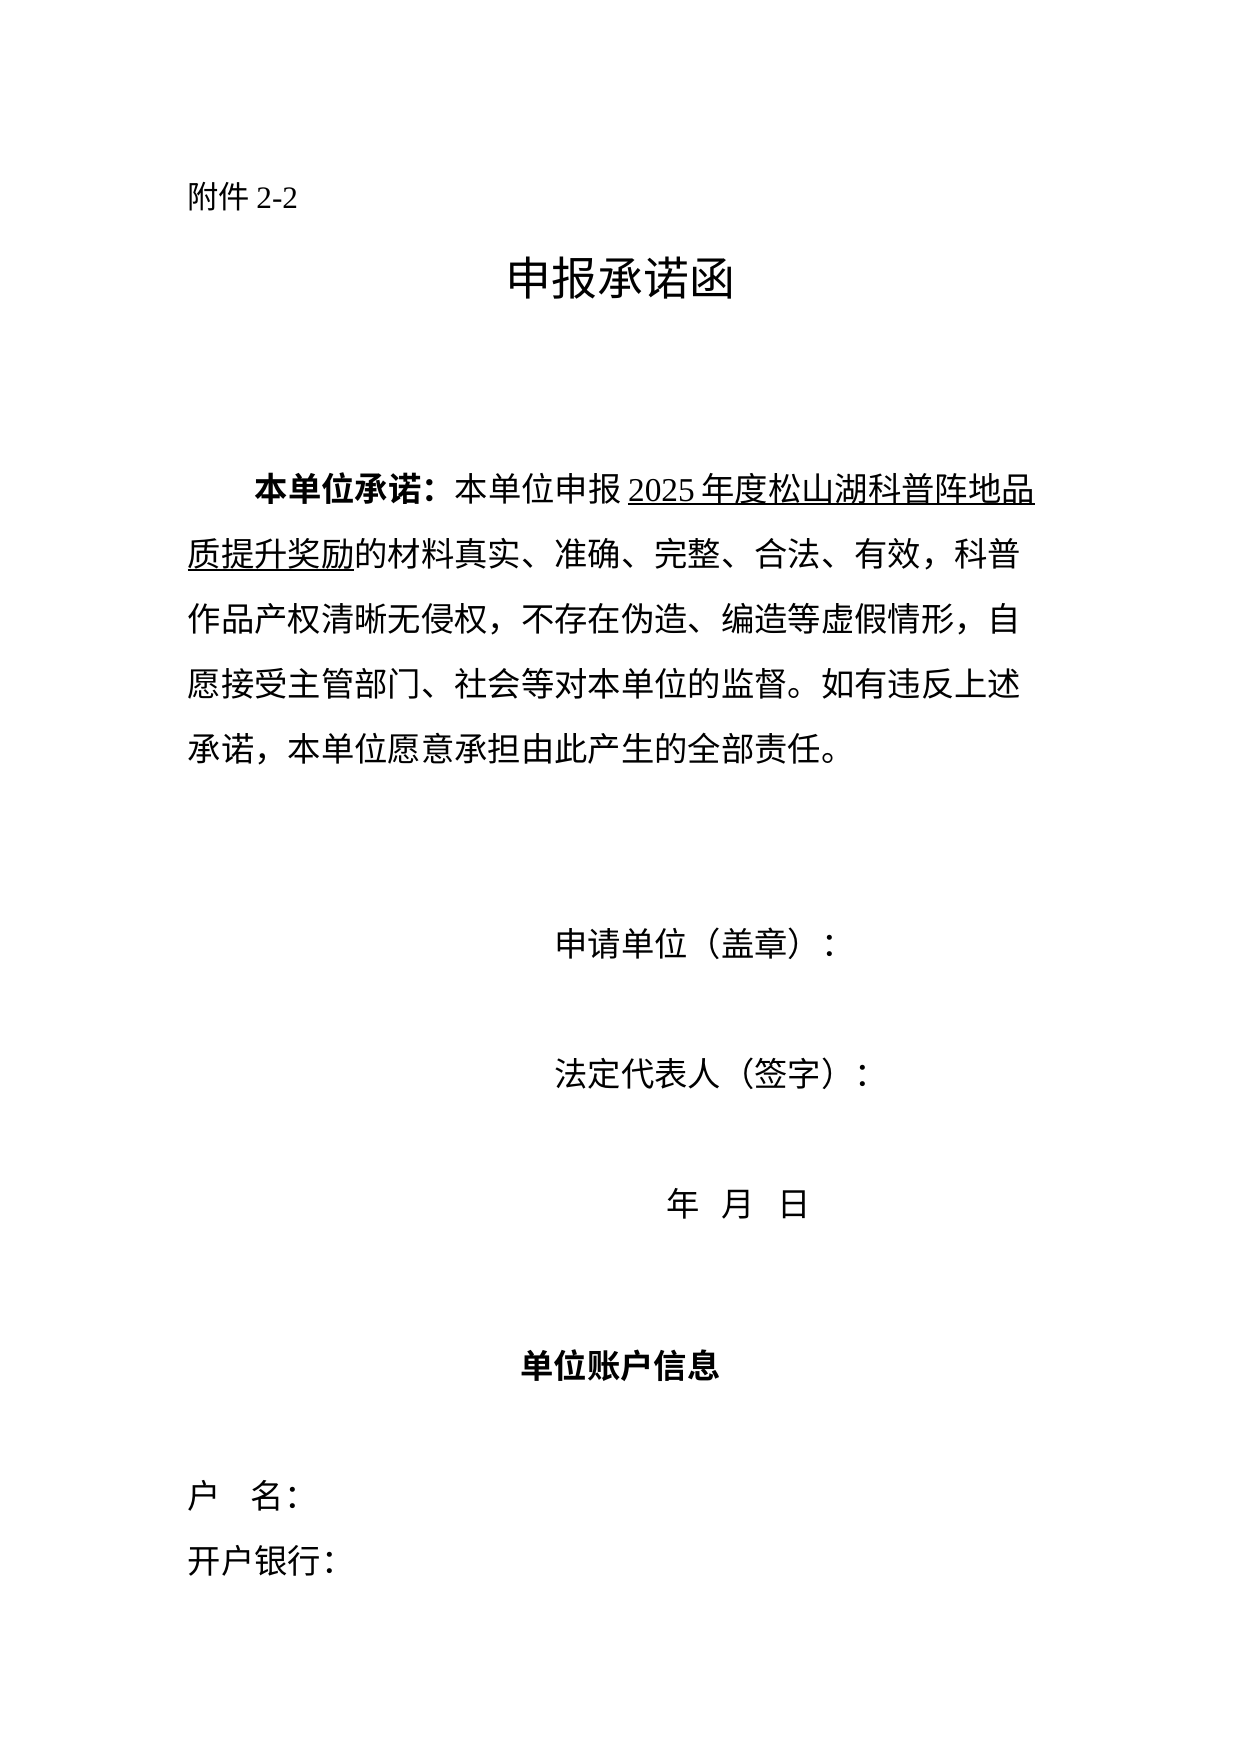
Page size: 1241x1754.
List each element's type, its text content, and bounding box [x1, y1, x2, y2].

text 法定代表人（签字）： [187, 1039, 1003, 1104]
text 本单位承诺：本单位申报2025年度松山湖科普阵地品质提升奖励的材料真实、准确、完整、合法、有效，科普作品产权清晰无侵权，不存在伪造、编造等虚假情形，自愿接受主管部门、社会等对本单位的监督。如有违反上述承诺，本单位愿意承担由此产生的全部责任。 [187, 454, 1053, 779]
text 开户银行： [187, 1527, 1053, 1592]
text 年 月 日 [187, 1169, 1003, 1234]
text 单位账户信息 [187, 1332, 1053, 1397]
text 申请单位（盖章）： [187, 909, 1003, 974]
text 申报承诺函 [187, 227, 1053, 324]
text 附件2-2 [187, 162, 1053, 227]
text 户 名： [187, 1462, 1053, 1527]
